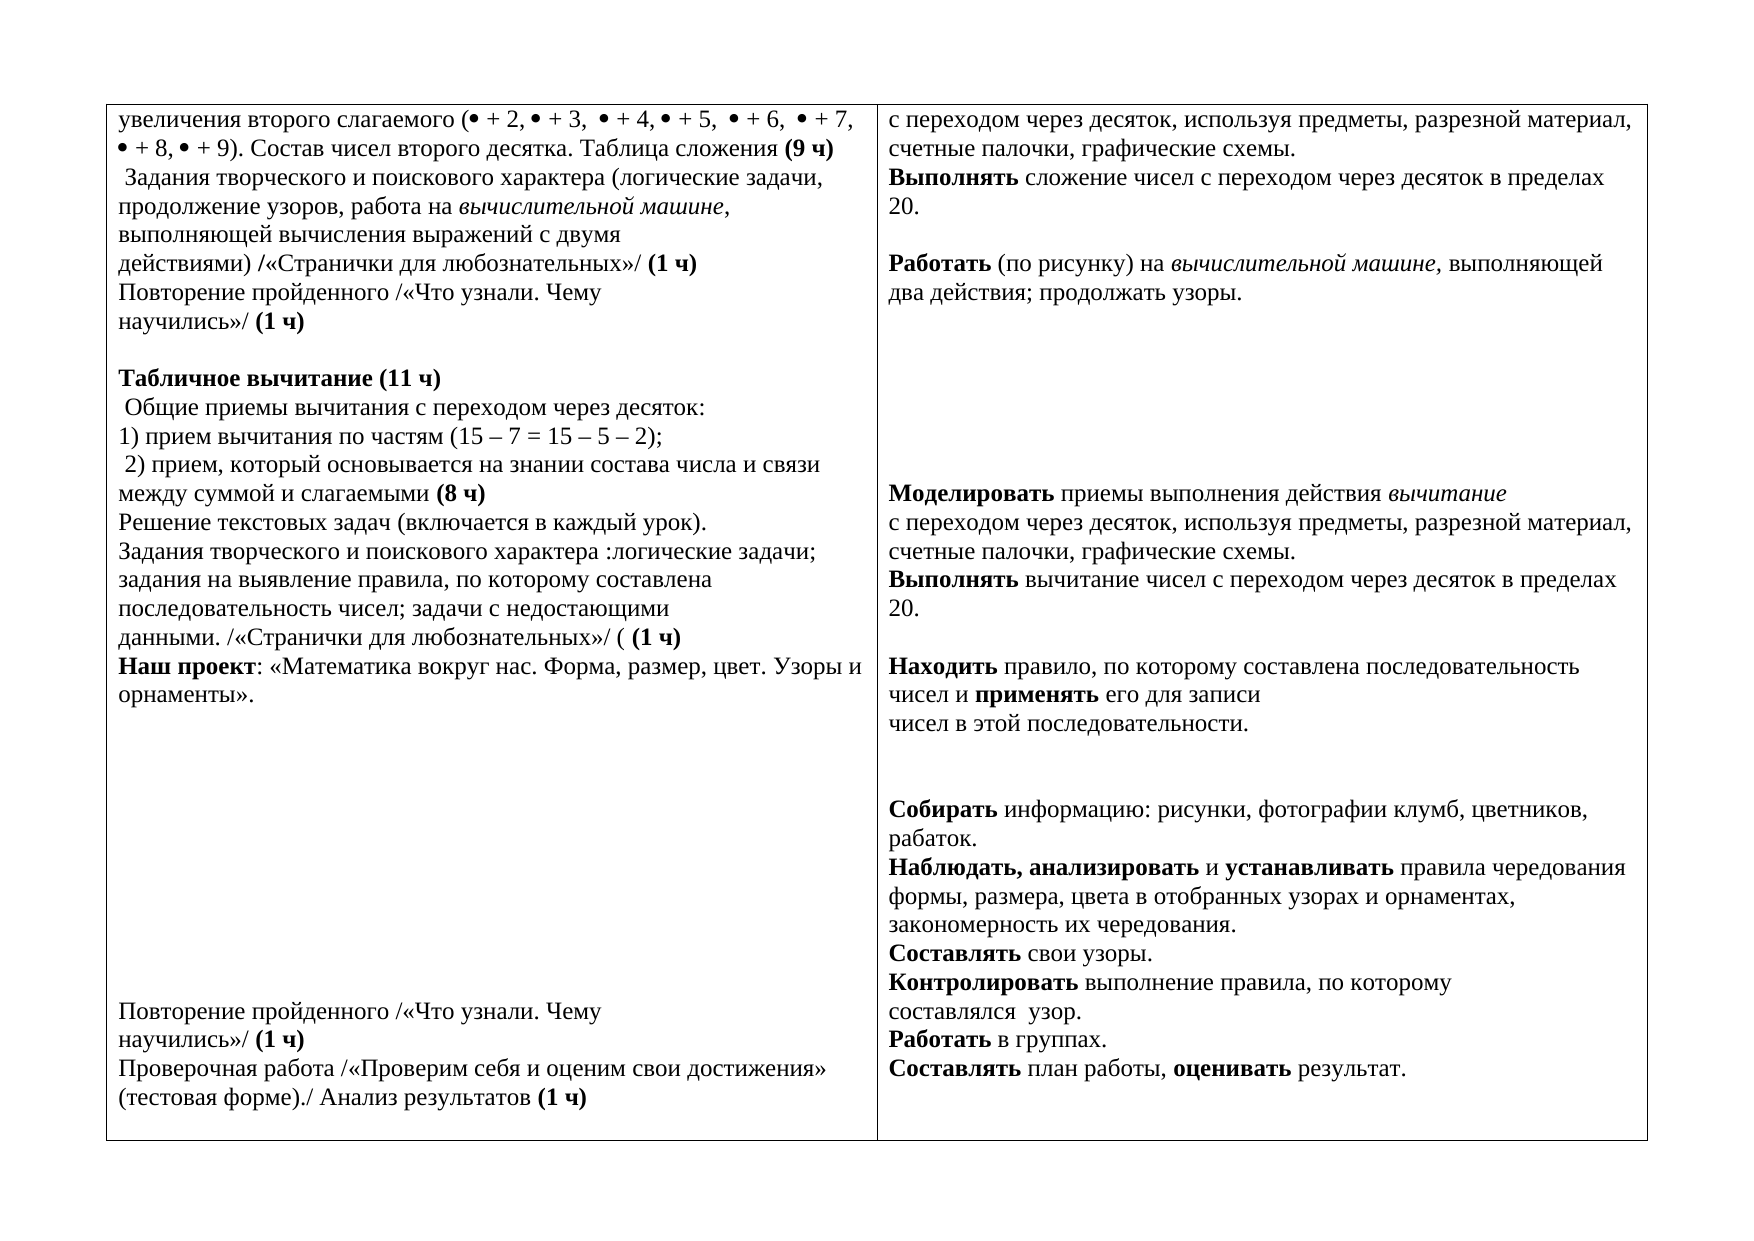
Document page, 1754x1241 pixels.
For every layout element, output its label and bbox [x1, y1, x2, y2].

table_cell [107, 105, 877, 1139]
table_cell [878, 105, 1647, 1139]
